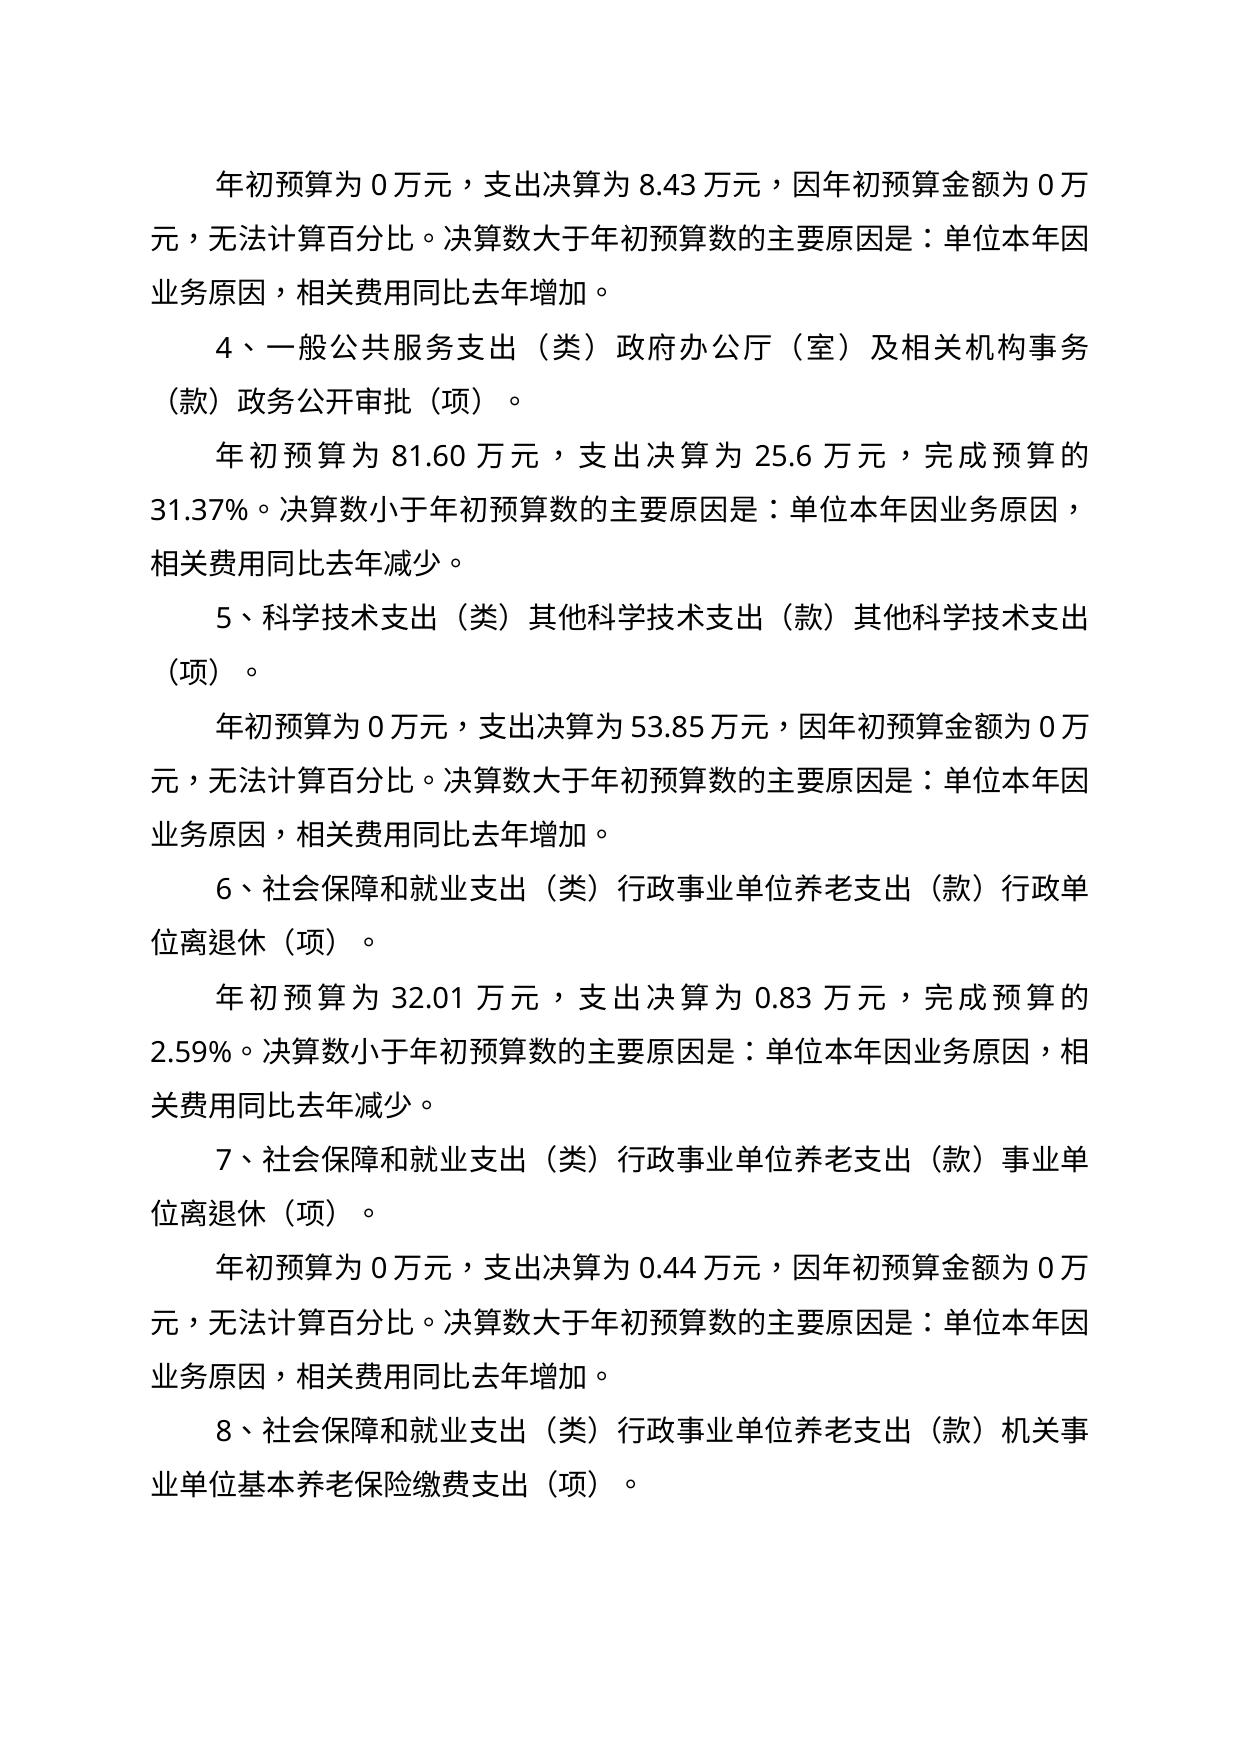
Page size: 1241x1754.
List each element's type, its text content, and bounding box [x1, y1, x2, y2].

text 年初预算为0万元，支出决算为53.85万元，因年初预算金额为0万元，无法计算百分比。决算数大于年初预算数的主要原因是：单位本年因业务原因，相关费用同比去年增加。 [150, 692, 1090, 854]
text 8、社会保障和就业支出（类）行政事业单位养老支出（款）机关事业单位基本养老保险缴费支出（项）。 [150, 1396, 1090, 1504]
text 4、一般公共服务支出（类）政府办公厅（室）及相关机构事务（款）政务公开审批（项）。 [150, 312, 1090, 421]
text 7、社会保障和就业支出（类）行政事业单位养老支出（款）事业单位离退休（项）。 [150, 1125, 1090, 1233]
text 5、科学技术支出（类）其他科学技术支出（款）其他科学技术支出（项）。 [150, 583, 1090, 692]
text 6、社会保障和就业支出（类）行政事业单位养老支出（款）行政单位离退休（项）。 [150, 854, 1090, 962]
text 年初预算为32.01万元，支出决算为0.83万元，完成预算的2.59%。决算数小于年初预算数的主要原因是：单位本年因业务原因，相关费用同比去年减少。 [150, 962, 1090, 1125]
text 年初预算为0万元，支出决算为8.43万元，因年初预算金额为0万元，无法计算百分比。决算数大于年初预算数的主要原因是：单位本年因业务原因，相关费用同比去年增加。 [150, 150, 1090, 312]
text 年初预算为81.60万元，支出决算为25.6万元，完成预算的31.37%。决算数小于年初预算数的主要原因是：单位本年因业务原因，相关费用同比去年减少。 [150, 421, 1090, 583]
text 年初预算为0万元，支出决算为0.44万元，因年初预算金额为0万元，无法计算百分比。决算数大于年初预算数的主要原因是：单位本年因业务原因，相关费用同比去年增加。 [150, 1233, 1090, 1396]
